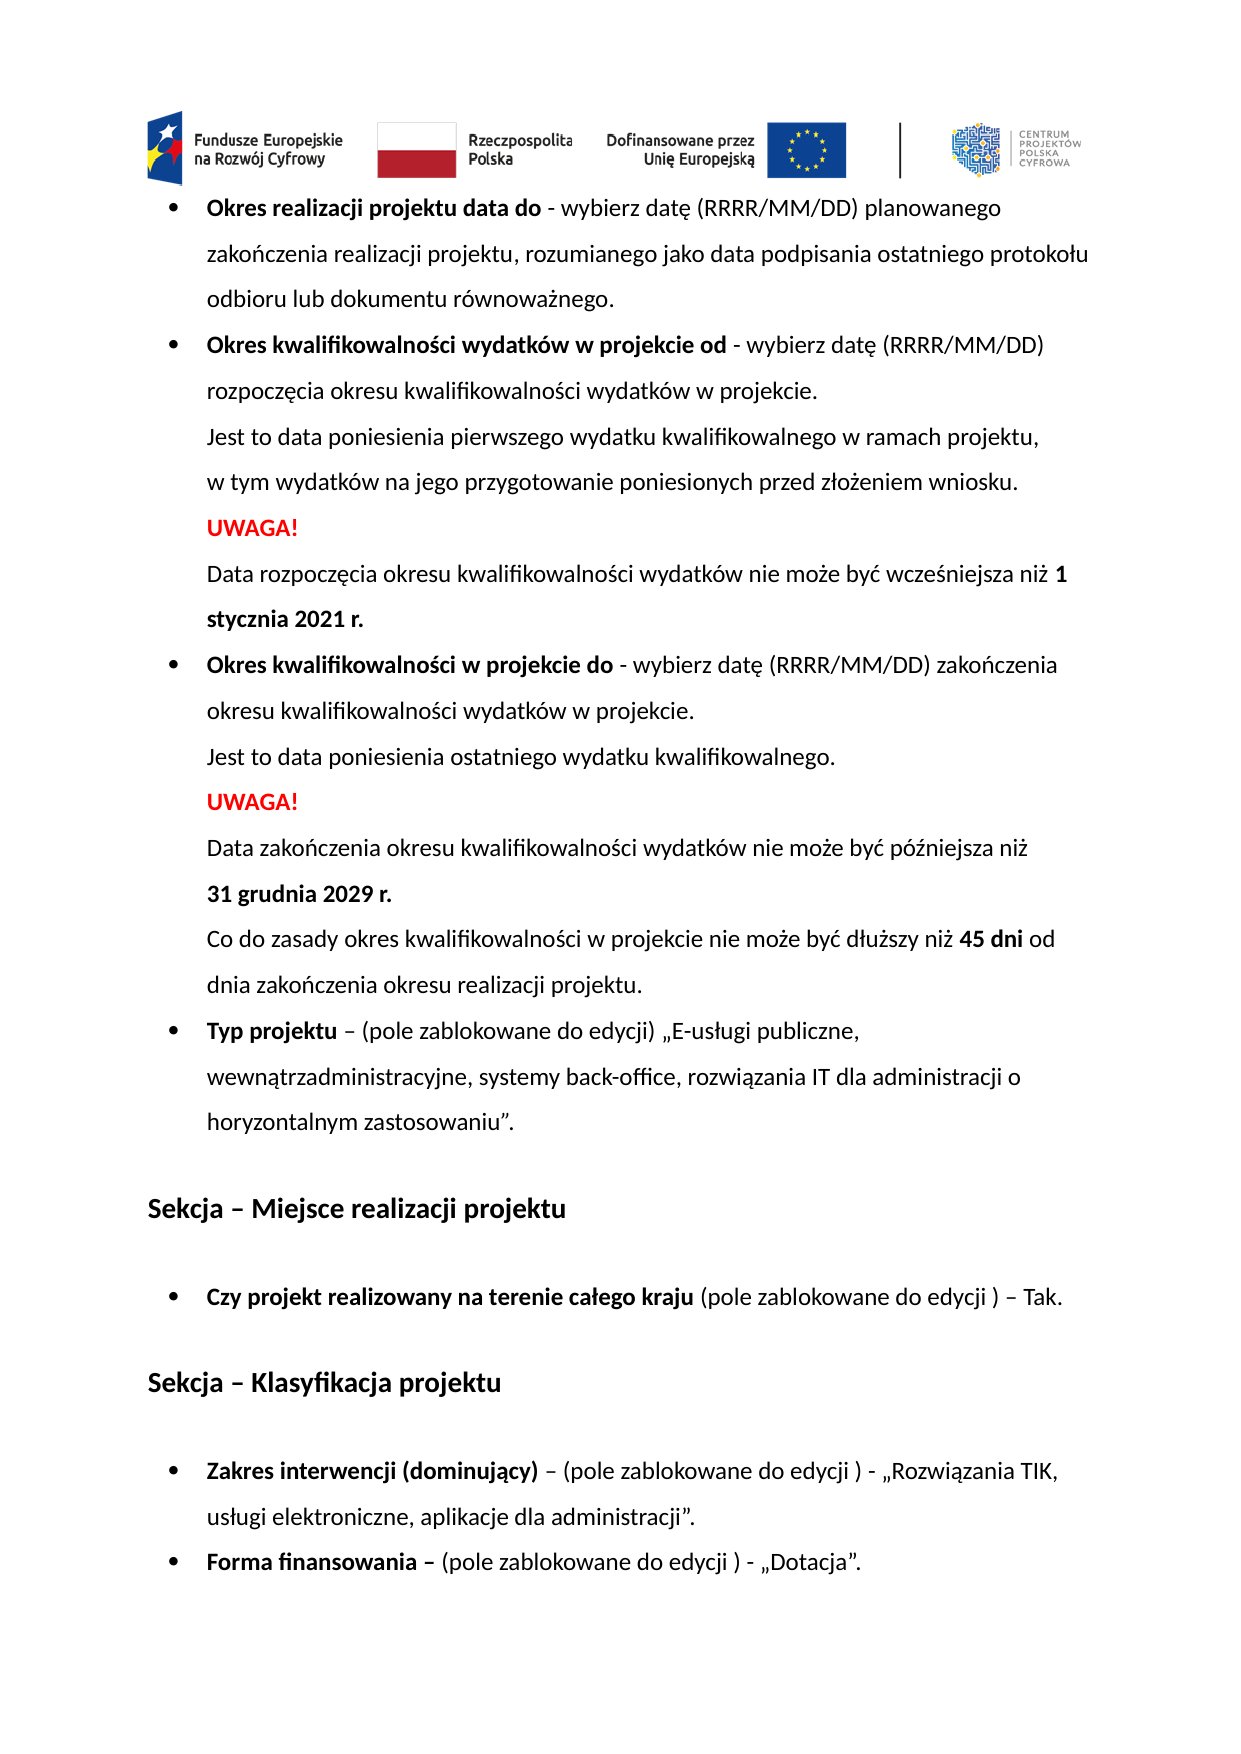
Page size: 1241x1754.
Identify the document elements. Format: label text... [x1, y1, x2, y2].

list Typ projektu – (pole zablokowane do edycji) „E-usługi publiczne, wewnątrzadministracyjne, systemy back-office, rozwiązania IT dla administracji o horyzontalnym zastosowaniu”. [169, 1015, 1093, 1137]
list Zakres interwencji (dominujący) – (pole zablokowane do edycji ) - „Rozwiązania TIK, usługi elektroniczne, aplikacje dla administracji”. [169, 1455, 1093, 1531]
list UWAGA! Data zakończenia okresu kwalifikowalności wydatków nie może być późniejsza niż 31 grudnia 2029 r. Co do zasady okres kwalifikowalności w projekcie nie może być dłuższy niż 45 dni od dnia zakończenia okresu realizacji projektu. [207, 786, 1093, 1000]
subtitle Sekcja – Miejsce realizacji projektu [148, 1190, 1093, 1225]
picture [147, 111, 1081, 186]
list Okres realizacji projektu data do - wybierz datę (RRRR/MM/DD) planowanego zakończenia realizacji projektu, rozumianego jako data podpisania ostatniego protokołu odbioru lub dokumentu równoważnego. [169, 192, 1093, 314]
list Data rozpoczęcia okresu kwalifikowalności wydatków nie może być wcześniejsza niż 1 stycznia 2021 r. [207, 558, 1093, 634]
list Czy projekt realizowany na terenie całego kraju (pole zablokowane do edycji ) – Tak. [169, 1281, 1093, 1311]
list Okres kwalifikowalności wydatków w projekcie od - wybierz datę (RRRR/MM/DD) rozpoczęcia okresu kwalifikowalności wydatków w projekcie. Jest to data poniesienia pierwszego wydatku kwalifikowalnego w ramach projektu, w tym wydatków na jego przygotowanie poniesionych przed złożeniem wniosku. UWAGA! [169, 329, 1093, 543]
subtitle Sekcja – Klasyfikacja projektu [148, 1364, 1093, 1399]
list Forma finansowania – (pole zablokowane do edycji ) - „Dotacja”. [169, 1546, 1093, 1577]
list Okres kwalifikowalności w projekcie do - wybierz datę (RRRR/MM/DD) zakończenia okresu kwalifikowalności wydatków w projekcie. Jest to data poniesienia ostatniego wydatku kwalifikowalnego. [169, 649, 1093, 771]
